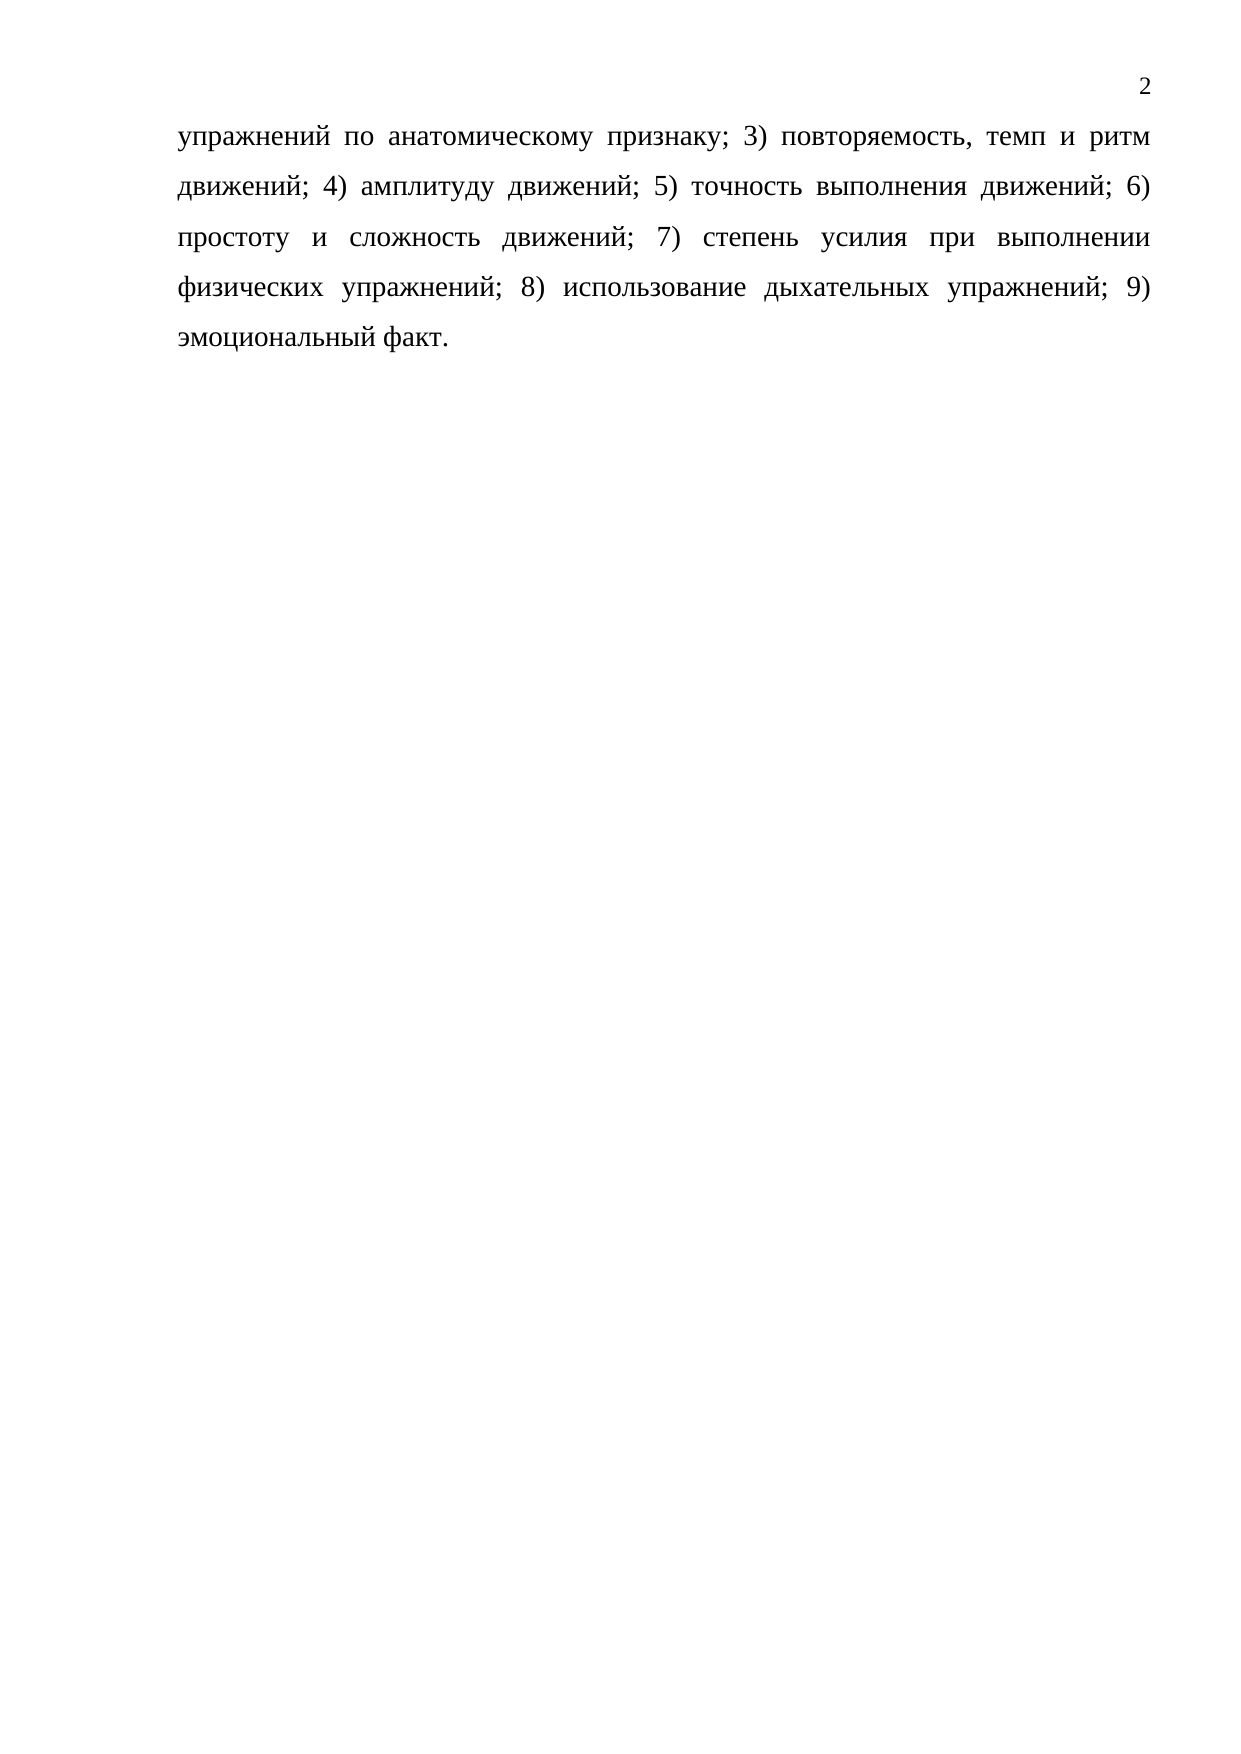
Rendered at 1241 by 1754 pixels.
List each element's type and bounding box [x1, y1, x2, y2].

text [177, 118, 1152, 353]
